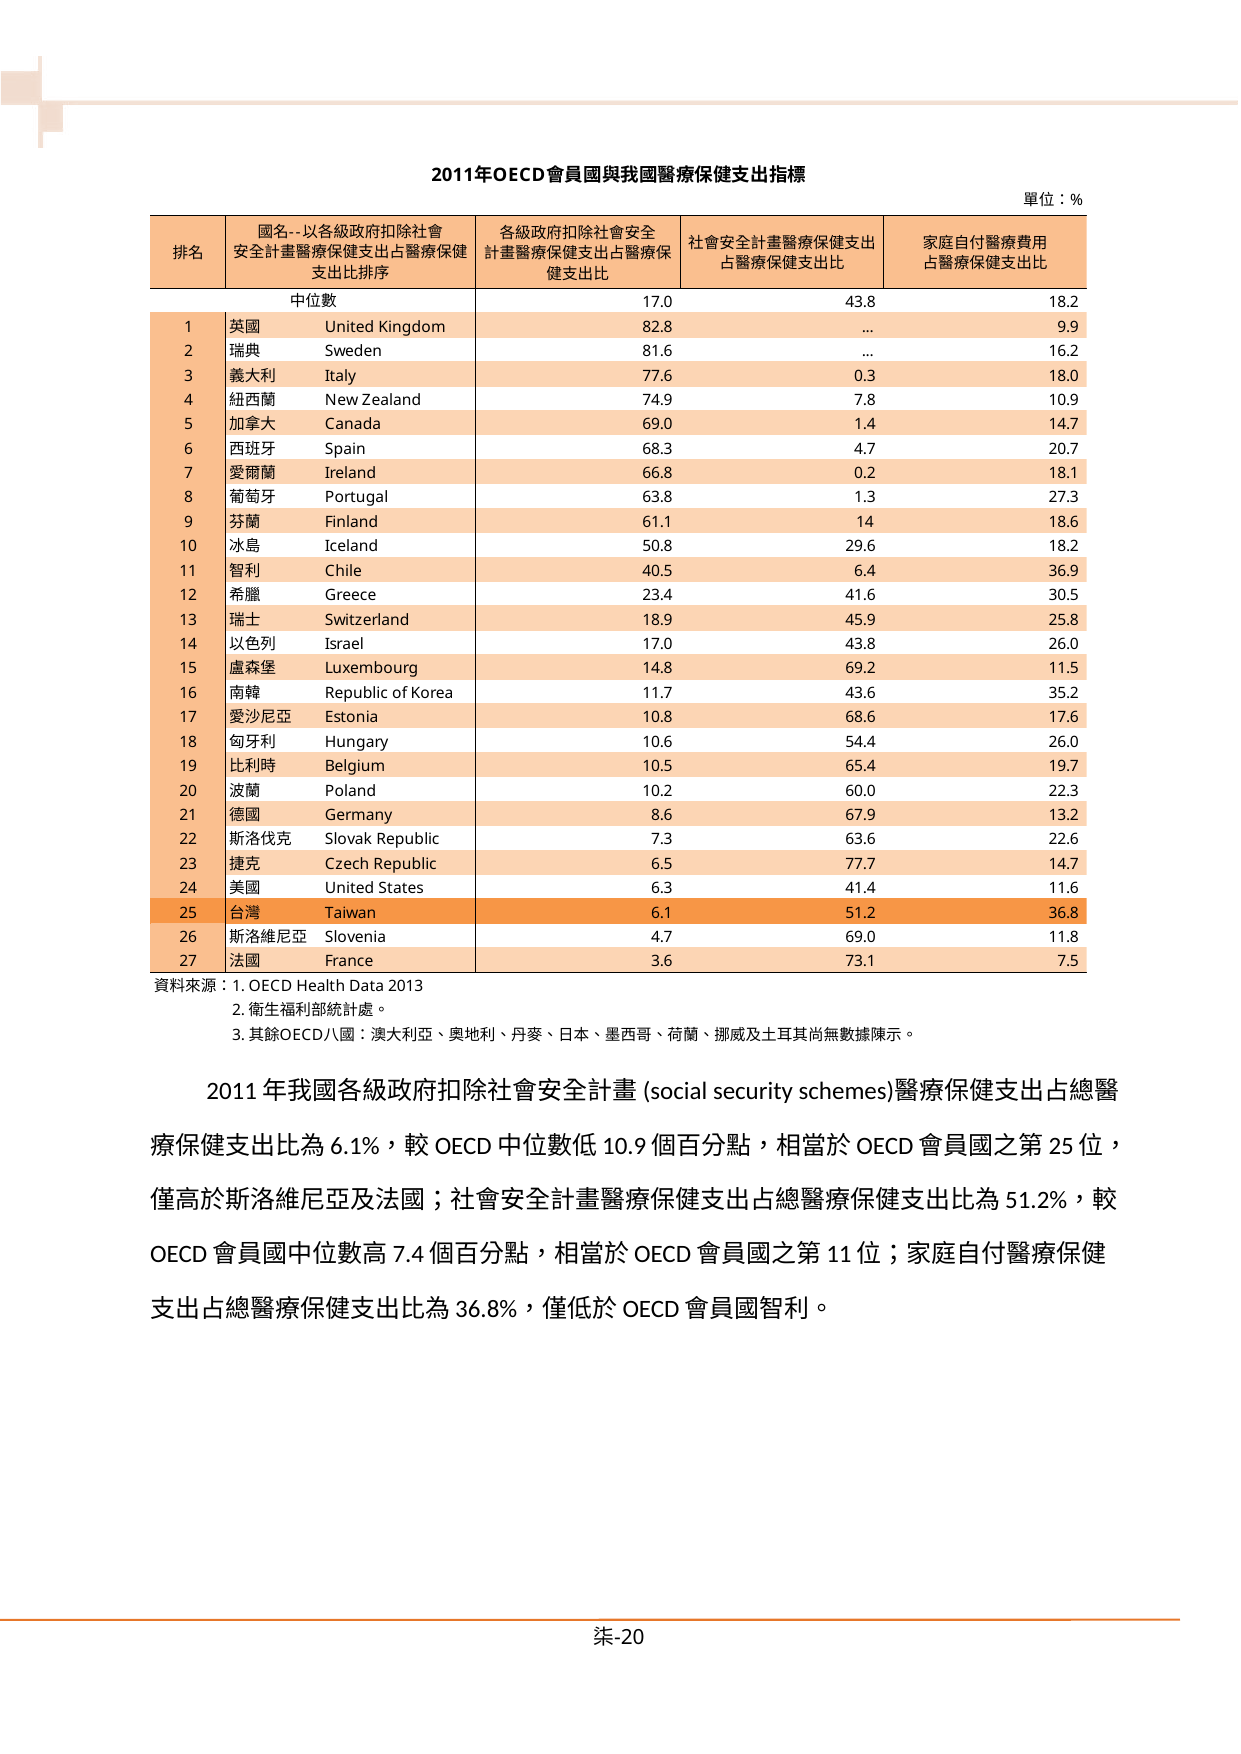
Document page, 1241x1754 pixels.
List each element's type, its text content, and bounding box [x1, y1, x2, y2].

text 2011年我國各級政府扣除社會安全計畫 (social security schemes)醫療保健支出占總醫療保健支出比為6.1%，較OECD中位數低10.9個百分點，相當於OECD會員國之第25位，僅高於斯洛維尼亞及法國；社會安全計畫醫療保健支出占總醫療保健支出比為51.2%，較OECD會員國中位數高7.4個百分點，相當於OECD會員國之第11位；家庭自付醫療保健支出占總醫療保健支出比為36.8%，僅低於OECD會員國智利。 [150, 1071, 1122, 1324]
